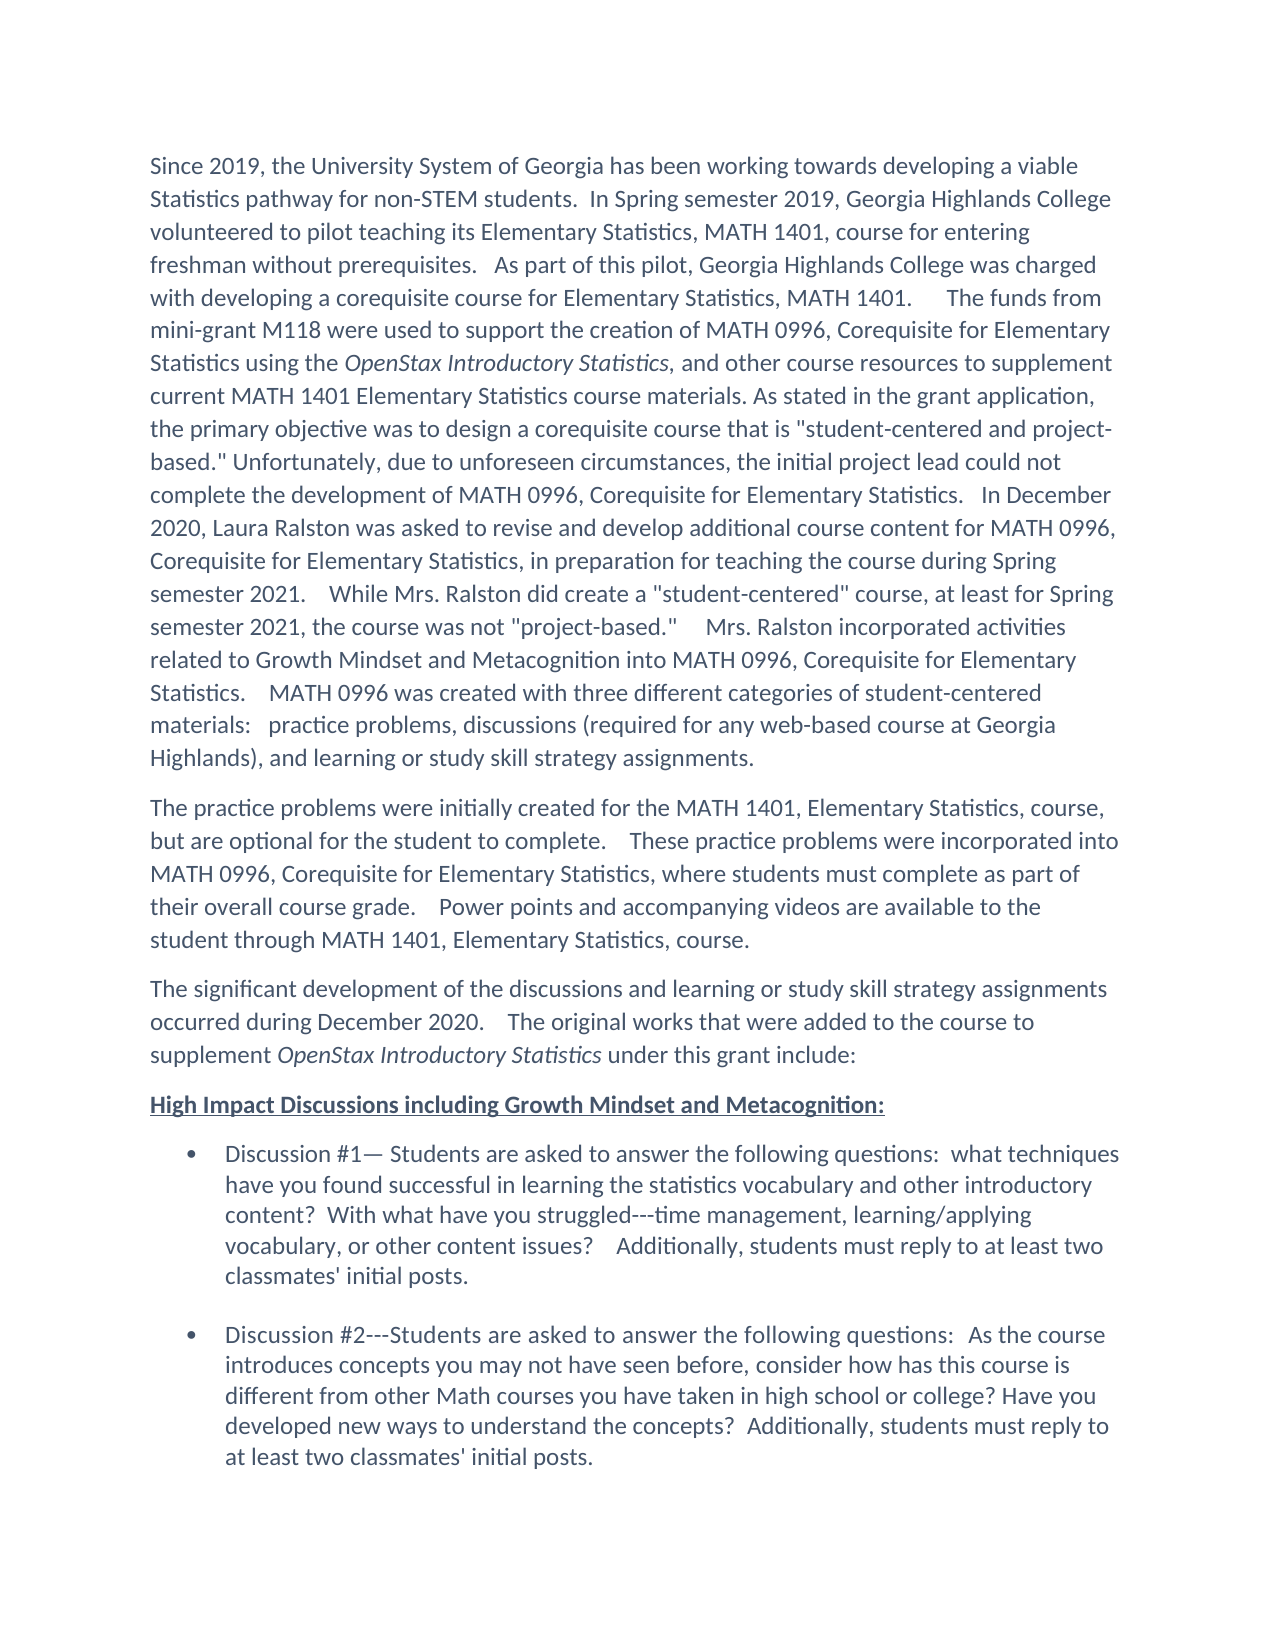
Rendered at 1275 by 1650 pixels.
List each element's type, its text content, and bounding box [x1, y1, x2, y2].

list Discussion #2---Students are asked to answer the following questions: As the course introduces concepts you may not have seen before, consider how has this course is different from other Math courses you have taken in high school or college? Have you developed new ways to understand the concepts? Additionally, students must reply to at least two classmates' initial posts. [187, 1319, 1125, 1472]
text High Impact Discussions including Growth Mindset and Metacognition: [150, 1089, 1125, 1119]
text The significant development of the discussions and learning or study skill strategy assignments occurred during December 2020. The original works that were added to the course to supplement OpenStax Introductory Statistics under this grant include: [150, 973, 1125, 1070]
list Discussion #1— Students are asked to answer the following questions: what techniques have you found successful in learning the statistics vocabulary and other introductory content? With what have you struggled---time management, learning/applying vocabulary, or other content issues? Additionally, students must reply to at least two classmates' initial posts. [187, 1138, 1125, 1291]
text Since 2019, the University System of Georgia has been working towards developing a viable Statistics pathway for non-STEM students. In Spring semester 2019, Georgia Highlands College volunteered to pilot teaching its Elementary Statistics, MATH 1401, course for entering freshman without prerequisites. As part of this pilot, Georgia Highlands College was charged with developing a corequisite course for Elementary Statistics, MATH 1401. The funds from mini-grant M118 were used to support the creation of MATH 0996, Corequisite for Elementary Statistics using the OpenStax Introductory Statistics, and other course resources to supplement current MATH 1401 Elementary Statistics course materials. As stated in the grant application, the primary objective was to design a corequisite course that is "student-centered and project-based." Unfortunately, due to unforeseen circumstances, the initial project lead could not complete the development of MATH 0996, Corequisite for Elementary Statistics. In December 2020, Laura Ralston was asked to revise and develop additional course content for MATH 0996, Corequisite for Elementary Statistics, in preparation for teaching the course during Spring semester 2021. While Mrs. Ralston did create a "student-centered" course, at least for Spring semester 2021, the course was not "project-based." Mrs. Ralston incorporated activities related to Growth Mindset and Metacognition into MATH 0996, Corequisite for Elementary Statistics. MATH 0996 was created with three different categories of student-centered materials: practice problems, discussions (required for any web-based course at Georgia Highlands), and learning or study skill strategy assignments. [150, 150, 1125, 773]
text The practice problems were initially created for the MATH 1401, Elementary Statistics, course, but are optional for the student to complete. These practice problems were incorporated into MATH 0996, Corequisite for Elementary Statistics, where students must complete as part of their overall course grade. Power points and accompanying videos are available to the student through MATH 1401, Elementary Statistics, course. [150, 792, 1125, 954]
